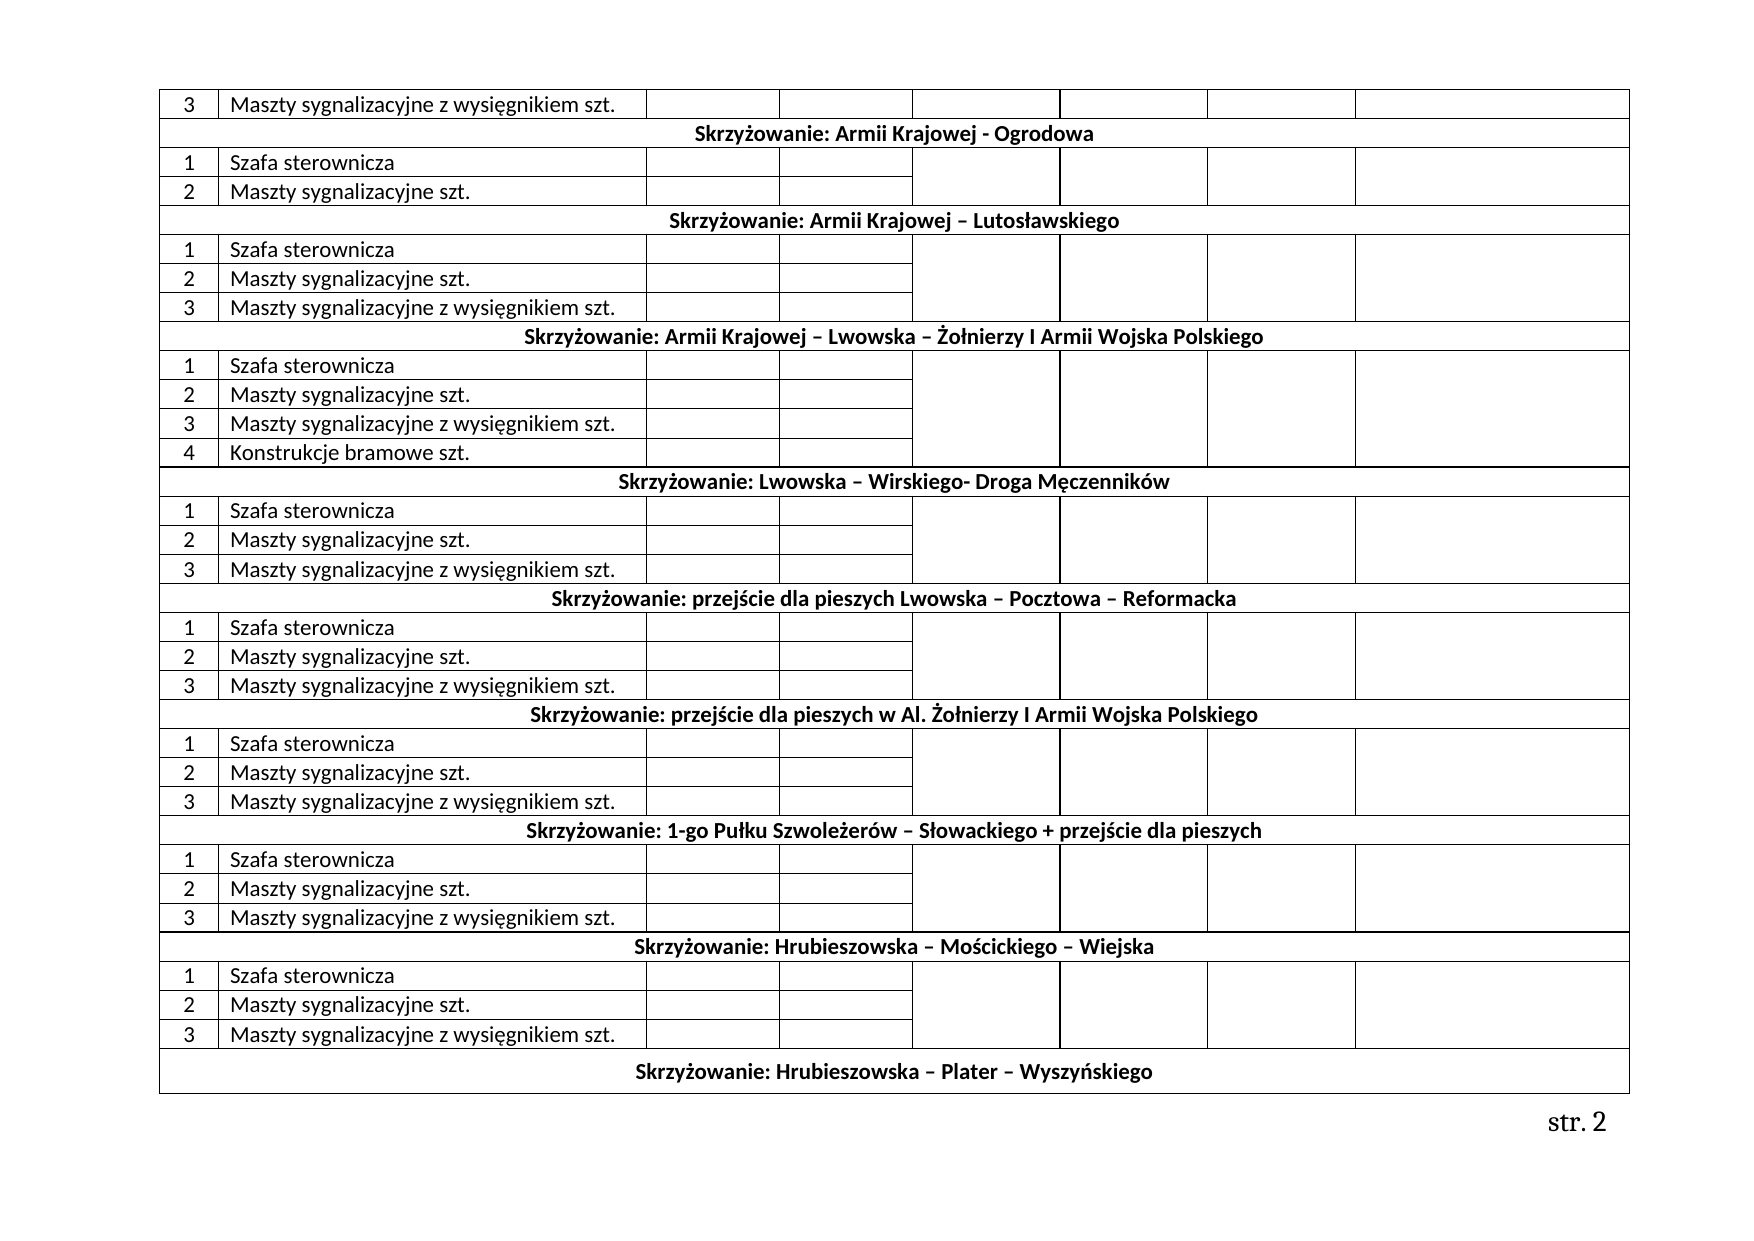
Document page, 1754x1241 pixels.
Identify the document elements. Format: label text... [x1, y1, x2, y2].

table_cell 2 [160, 758, 218, 786]
table_cell [780, 293, 912, 321]
table_cell [1061, 613, 1207, 699]
table_cell [647, 90, 779, 118]
table_cell [1208, 613, 1355, 699]
table_cell [780, 497, 912, 524]
table_cell [647, 264, 779, 292]
table_cell Maszty sygnalizacyjne szt. [219, 177, 646, 205]
table_cell [780, 380, 912, 408]
table_cell Maszty sygnalizacyjne szt. [219, 991, 646, 1019]
table_cell Szafa sterownicza [219, 235, 646, 263]
table_cell 1 [160, 962, 218, 989]
table_cell [913, 235, 1059, 321]
table_cell [1061, 729, 1207, 815]
table_cell Skrzyżowanie: Armii Krajowej - Ogrodowa [160, 119, 1629, 147]
table_cell Maszty sygnalizacyjne szt. [219, 642, 646, 670]
table_cell [780, 555, 912, 583]
table_cell [780, 439, 912, 466]
table_cell 2 [160, 380, 218, 408]
table_cell Maszty sygnalizacyjne z wysięgnikiem szt. [219, 787, 646, 815]
table_cell Skrzyżowanie: Armii Krajowej – Lutosławskiego [160, 206, 1629, 234]
table_cell [780, 613, 912, 641]
table_cell Szafa sterownicza [219, 497, 646, 524]
table_cell 1 [160, 497, 218, 524]
table_cell [647, 526, 779, 554]
table_cell [780, 526, 912, 554]
table_cell [913, 729, 1059, 815]
table_cell [780, 235, 912, 263]
table_cell [647, 555, 779, 583]
table_cell [1356, 351, 1629, 466]
table_cell Maszty sygnalizacyjne szt. [219, 874, 646, 902]
table_cell Skrzyżowanie: 1-go Pułku Szwoleżerów – Słowackiego + przejście dla pieszych [160, 816, 1629, 844]
table_cell [913, 845, 1059, 931]
table_cell [1356, 148, 1629, 205]
table_cell [1208, 148, 1355, 205]
table_cell Skrzyżowanie: Lwowska – Wirskiego- Droga Męczenników [160, 468, 1629, 496]
table_cell 3 [160, 293, 218, 321]
table_cell [1356, 729, 1629, 815]
table_cell Maszty sygnalizacyjne szt. [219, 380, 646, 408]
table_cell [1356, 613, 1629, 699]
table_cell Szafa sterownicza [219, 613, 646, 641]
table_cell [780, 904, 912, 931]
table_cell 3 [160, 1020, 218, 1048]
table_cell [1061, 235, 1207, 321]
table_cell [1061, 497, 1207, 583]
table_cell [780, 409, 912, 437]
table_cell [647, 409, 779, 437]
table_cell [780, 991, 912, 1019]
table_cell Maszty sygnalizacyjne szt. [219, 264, 646, 292]
table_cell 3 [160, 904, 218, 931]
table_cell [219, 1020, 646, 1048]
table_cell [647, 293, 779, 321]
table_cell Skrzyżowanie: przejście dla pieszych Lwowska – Pocztowa – Reformacka [160, 584, 1629, 612]
table_cell [1356, 497, 1629, 583]
table_cell [647, 787, 779, 815]
table_cell [647, 845, 779, 873]
table_cell 2 [160, 874, 218, 902]
table_cell Szafa sterownicza [219, 729, 646, 757]
table_cell [647, 874, 779, 902]
table_cell [647, 642, 779, 670]
table_cell [647, 177, 779, 205]
table_cell 3 [160, 555, 218, 583]
table_cell [1208, 729, 1355, 815]
table_cell [647, 148, 779, 176]
table_cell [1208, 235, 1355, 321]
table_cell [647, 991, 779, 1019]
table_cell [1061, 962, 1207, 1048]
table_cell [1208, 845, 1355, 931]
table_cell Maszty sygnalizacyjne z wysięgnikiem szt. [219, 293, 646, 321]
table_cell Szafa sterownicza [219, 845, 646, 873]
table_cell 2 [160, 642, 218, 670]
table_cell [647, 439, 779, 466]
table_cell [780, 351, 912, 379]
table_cell [1208, 962, 1355, 1048]
table_cell 1 [160, 729, 218, 757]
table_cell Skrzyżowanie: Hrubieszowska – Mościckiego – Wiejska [160, 933, 1629, 961]
table_cell Skrzyżowanie: Hrubieszowska – Plater – Wyszyńskiego [160, 1049, 1629, 1093]
table_cell [647, 729, 779, 757]
table_cell 1 [160, 148, 218, 176]
table_cell Skrzyżowanie: przejście dla pieszych w Al. Żołnierzy I Armii Wojska Polskiego [160, 700, 1629, 728]
table_cell [913, 497, 1059, 583]
table_cell 3 [160, 409, 218, 437]
table_cell 1 [160, 235, 218, 263]
table_cell 1 [160, 613, 218, 641]
table_cell Skrzyżowanie: Armii Krajowej – Lwowska – Żołnierzy I Armii Wojska Polskiego [160, 322, 1629, 350]
table_cell 2 [160, 177, 218, 205]
table_cell [1356, 962, 1629, 1048]
table_cell [780, 874, 912, 902]
table_cell [647, 235, 779, 263]
table_cell 3 [160, 671, 218, 699]
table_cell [219, 90, 646, 118]
table_cell [1061, 351, 1207, 466]
table_cell [780, 264, 912, 292]
table_cell [1208, 497, 1355, 583]
table_cell 1 [160, 351, 218, 379]
table_cell Maszty sygnalizacyjne z wysięgnikiem szt. [219, 904, 646, 931]
table_cell [780, 787, 912, 815]
table_cell 3 [160, 90, 218, 118]
table_cell [780, 758, 912, 786]
table_cell Konstrukcje bramowe szt. [219, 439, 646, 466]
table_cell [780, 1020, 912, 1048]
table_cell [647, 497, 779, 524]
table_cell [647, 380, 779, 408]
table_cell [647, 758, 779, 786]
table_cell [647, 671, 779, 699]
table_cell [780, 642, 912, 670]
table_cell [1208, 351, 1355, 466]
table_cell Szafa sterownicza [219, 148, 646, 176]
table_cell Maszty sygnalizacyjne z wysięgnikiem szt. [219, 555, 646, 583]
table_cell [913, 148, 1059, 205]
table_cell [647, 351, 779, 379]
table_cell [780, 90, 912, 118]
table_cell [780, 148, 912, 176]
table_cell Maszty sygnalizacyjne z wysięgnikiem szt. [219, 671, 646, 699]
table_cell 3 [160, 787, 218, 815]
table_cell [647, 1020, 779, 1048]
table_cell [780, 177, 912, 205]
table_cell 2 [160, 991, 218, 1019]
table_cell [1356, 845, 1629, 931]
table_cell [780, 962, 912, 989]
table_cell Maszty sygnalizacyjne z wysięgnikiem szt. [219, 409, 646, 437]
table_cell 2 [160, 526, 218, 554]
table_cell Maszty sygnalizacyjne szt. [219, 526, 646, 554]
table_cell [1356, 235, 1629, 321]
table_cell [780, 729, 912, 757]
table_cell [647, 904, 779, 931]
table_cell [647, 613, 779, 641]
table_cell Maszty sygnalizacyjne szt. [219, 758, 646, 786]
table_cell Szafa sterownicza [219, 351, 646, 379]
table_cell [913, 613, 1059, 699]
table_cell [1061, 845, 1207, 931]
table_cell [780, 845, 912, 873]
table_cell Szafa sterownicza [219, 962, 646, 989]
table_cell 4 [160, 439, 218, 466]
table_cell [780, 671, 912, 699]
table_cell 1 [160, 845, 218, 873]
table_cell 2 [160, 264, 218, 292]
table_cell [1061, 148, 1207, 205]
table_cell [913, 962, 1059, 1048]
table_cell [913, 351, 1059, 466]
table_cell [647, 962, 779, 989]
